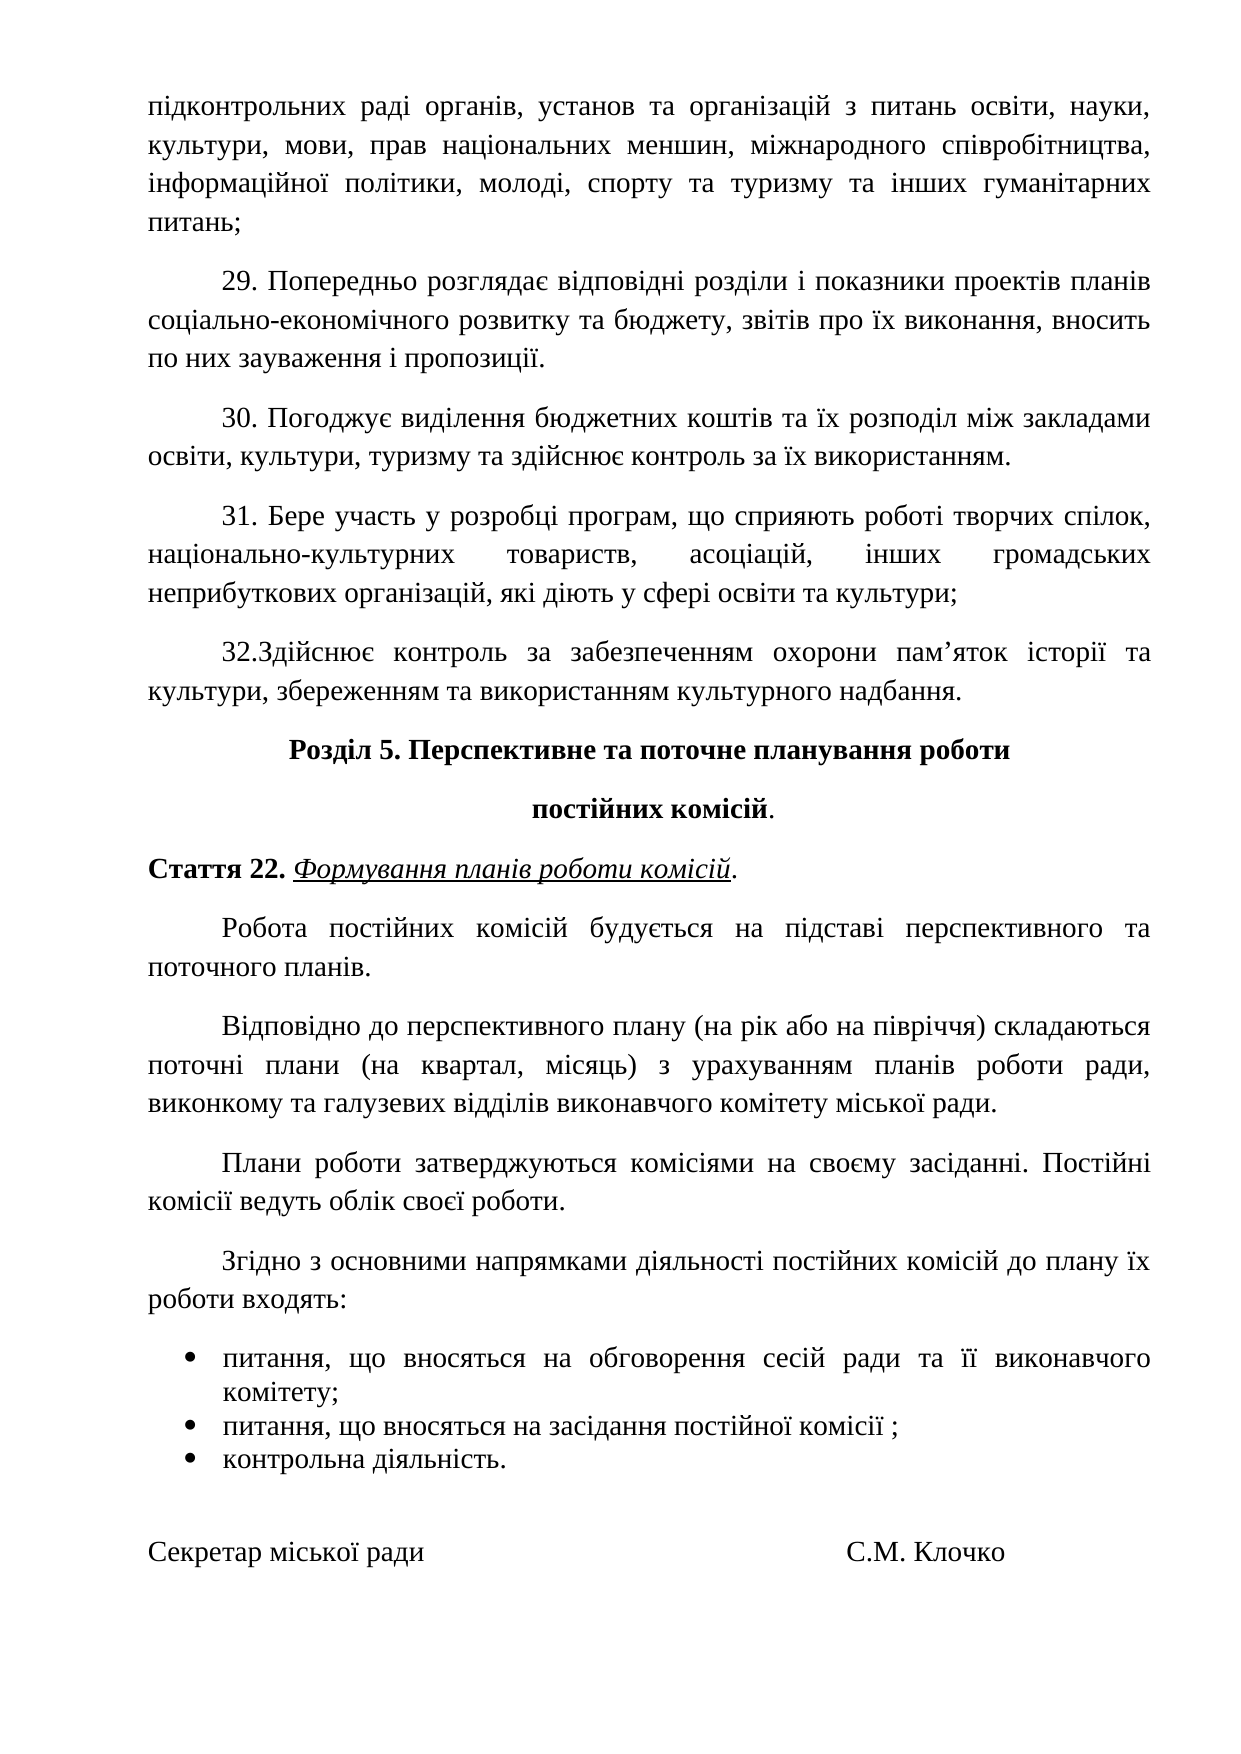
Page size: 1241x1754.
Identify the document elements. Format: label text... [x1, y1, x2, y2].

text 31. Бере участь у розробці програм, що сприяють роботі творчих спілок, національно-культурних товариств, асоціацій, інших громадських неприбуткових організацій, які діють у сфері освіти та культури; [148, 498, 1152, 608]
text 29. Попередньо розглядає відповідні розділи і показники проектів планів соціально-економічного розвитку та бюджету, звітів про їх виконання, вносить по них зауваження і пропозиції. [148, 263, 1152, 374]
text Плани роботи затверджуються комісіями на своєму засіданні. Постійні комісії ведуть облік своєї роботи. [148, 1145, 1152, 1217]
text Робота постійних комісій будується на підставі перспективного та поточного планів. [148, 910, 1152, 982]
text Згідно з основними напрямками діяльності постійних комісій до плану їх роботи входять: [148, 1243, 1152, 1315]
list питання, що вносяться на обговорення сесій ради та її виконавчого комітету; [185, 1341, 1152, 1408]
text Розділ 5. Перспективне та поточне планування роботи [148, 732, 1152, 766]
text Відповідно до перспективного плану (на рік або на півріччя) складаються поточні плани (на квартал, місяць) з урахуванням планів роботи ради, виконкому та галузевих відділів виконавчого комітету міської ради. [148, 1008, 1152, 1119]
text постійних комісій. [148, 792, 1152, 825]
list питання, що вносяться на засідання постійної комісії ; [185, 1408, 1152, 1441]
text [148, 88, 1152, 238]
text Секретар міської ради С.М. Клочко [148, 1534, 1152, 1568]
list контрольна діяльність. [185, 1441, 1152, 1475]
text 30. Погоджує виділення бюджетних коштів та їх розподіл між закладами освіти, культури, туризму та здійснює контроль за їх використанням. [148, 400, 1152, 472]
text Стаття 22. Формування планів роботи комісій. [148, 851, 1152, 884]
text 32.Здійснює контроль за забезпеченням охорони пам’яток історії та культури, збереженням та використанням культурного надбання. [148, 634, 1152, 706]
